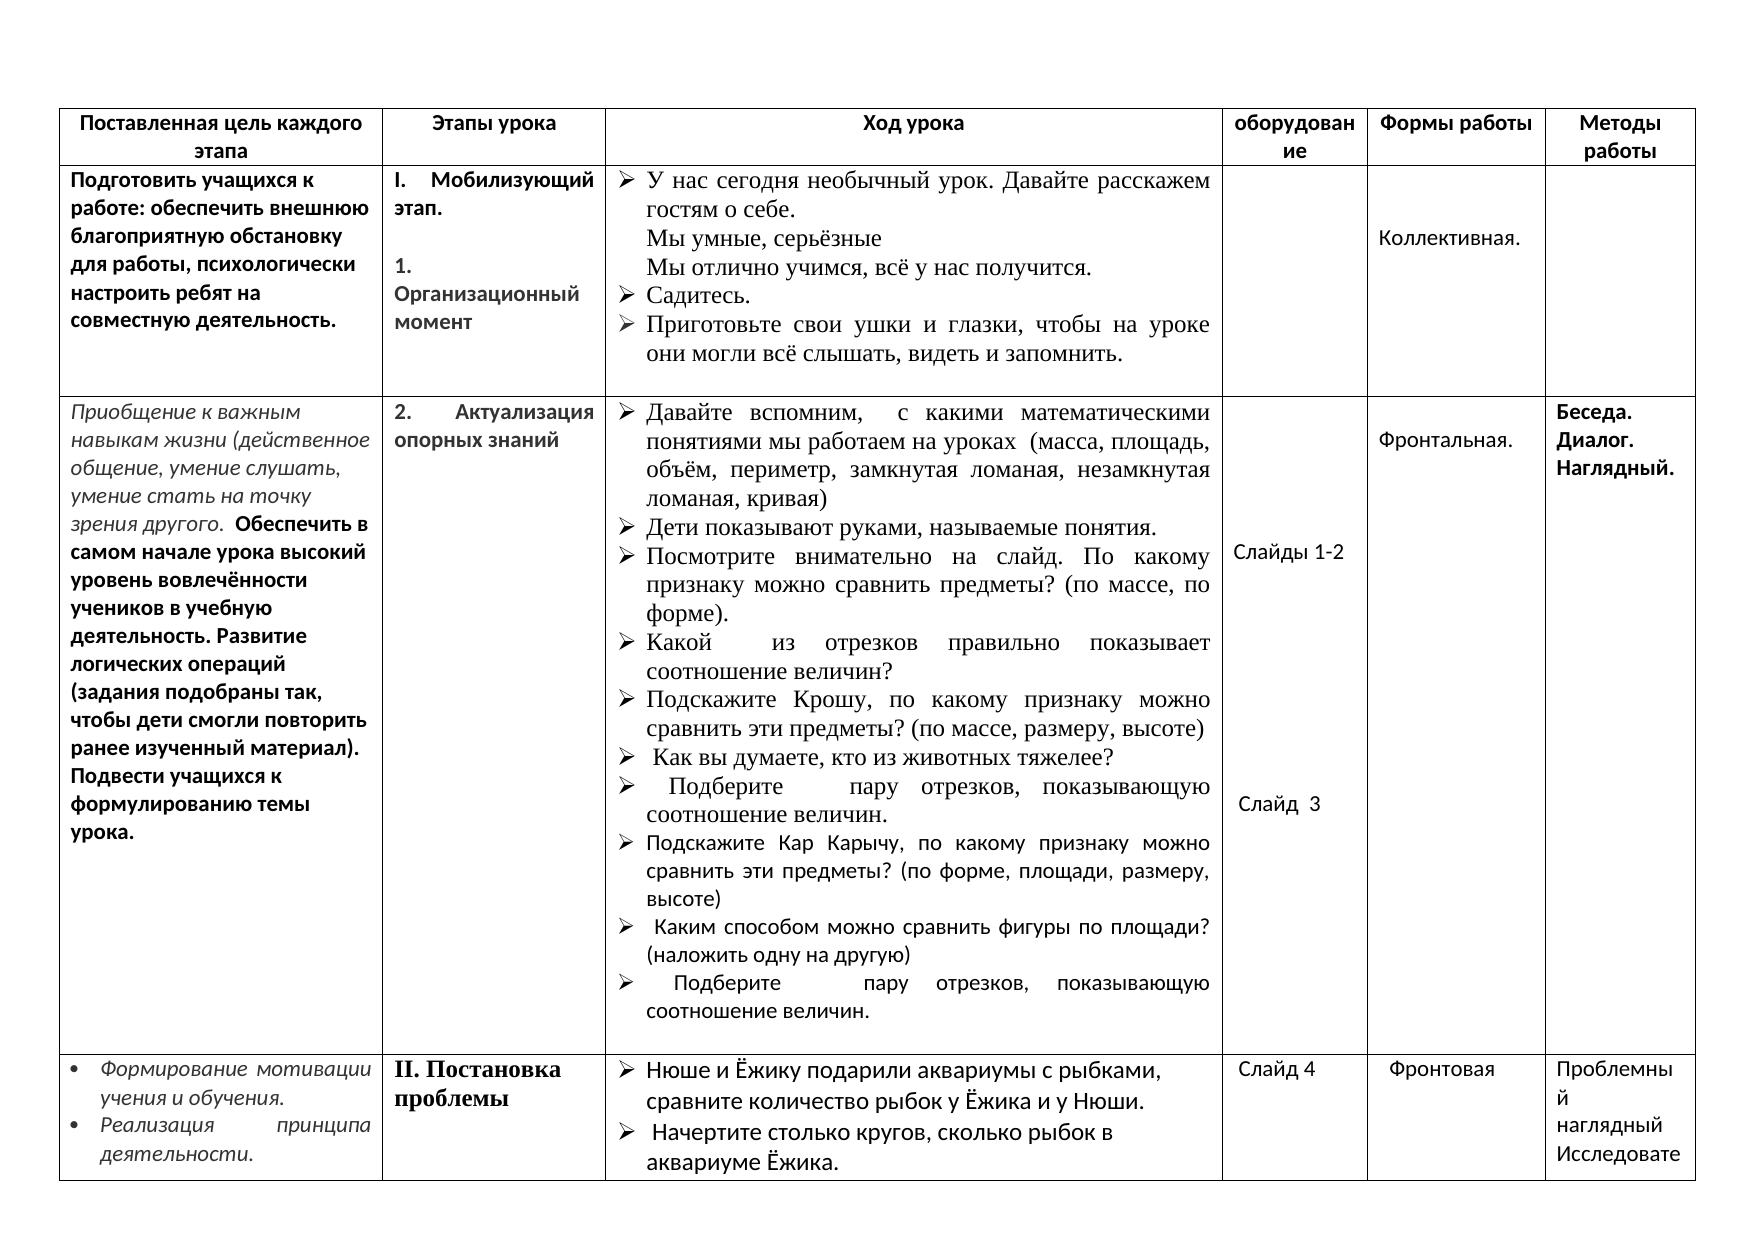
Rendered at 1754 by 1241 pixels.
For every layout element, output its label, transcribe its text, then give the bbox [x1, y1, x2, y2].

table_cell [1223, 1055, 1367, 1180]
table_header Ход урока [606, 109, 1222, 164]
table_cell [60, 1055, 382, 1180]
table_cell I. Мобилизующий этап. 1. Организационный момент [383, 166, 605, 396]
table_cell Подготовить учащихся к работе: обеспечить внешнюю благоприятную обстановку для работы, психологически настроить ребят на совместную деятельность. [60, 166, 382, 396]
table_header Формы работы [1368, 109, 1545, 164]
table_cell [606, 1055, 1222, 1180]
table_cell 2. Актуализация опорных знаний [383, 397, 605, 1053]
table_cell У нас сегодня необычный урок. Давайте расскажем гостям о себе. Мы умные, серьёзные Мы отлично учимся, всё у нас получится. Садитесь. Приготовьте свои ушки и глазки, чтобы на уроке они могли всё слышать, видеть и запомнить. [606, 166, 1222, 396]
table_header Этапы урока [383, 109, 605, 164]
table_cell Давайте вспомним, с какими математическими понятиями мы работаем на уроках (масса, площадь, объём, периметр, замкнутая ломаная, незамкнутая ломаная, кривая) Дети показывают руками, называемые понятия. Посмотрите внимательно на слайд. По какому признаку можно сравнить предметы? (по массе, по форме). Какой из отрезков правильно показывает соотношение величин? Подскажите Крошу, по какому признаку можно сравнить эти предметы? (по массе, размеру, высоте) Как вы думаете, кто из животных тяжелее? Подберите пару отрезков, показывающую соотношение величин. Подскажите Кар Карычу, по какому признаку можно сравнить эти предметы? (по форме, площади, размеру, высоте) Каким способом можно сравнить фигуры по площади? (наложить одну на другую) Подберите пару отрезков, показывающую соотношение величин. [606, 397, 1222, 1053]
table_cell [1546, 1055, 1695, 1180]
table_cell [1546, 166, 1695, 396]
table_cell Приобщение к важным навыкам жизни (действенное общение, умение слушать, умение стать на точку зрения другого. Обеспечить в самом начале урока высокий уровень вовлечённости учеников в учебную деятельность. Развитие логических операций (задания подобраны так, чтобы дети смогли повторить ранее изученный материал). Подвести учащихся к формулированию темы урока. [60, 397, 382, 1053]
table_cell Фронтальная. [1368, 397, 1545, 1053]
table_cell Слайды 1-2 Слайд 3 [1223, 397, 1367, 1053]
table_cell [383, 1055, 605, 1180]
table_header Методы работы [1546, 109, 1695, 164]
table_header Поставленная цель каждого этапа [60, 109, 382, 164]
table_header оборудование [1223, 109, 1367, 164]
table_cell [1368, 1055, 1545, 1180]
table_cell Коллективная. [1368, 166, 1545, 396]
table_cell [1223, 166, 1367, 396]
table_cell Беседа. Диалог. Наглядный. [1546, 397, 1695, 1053]
